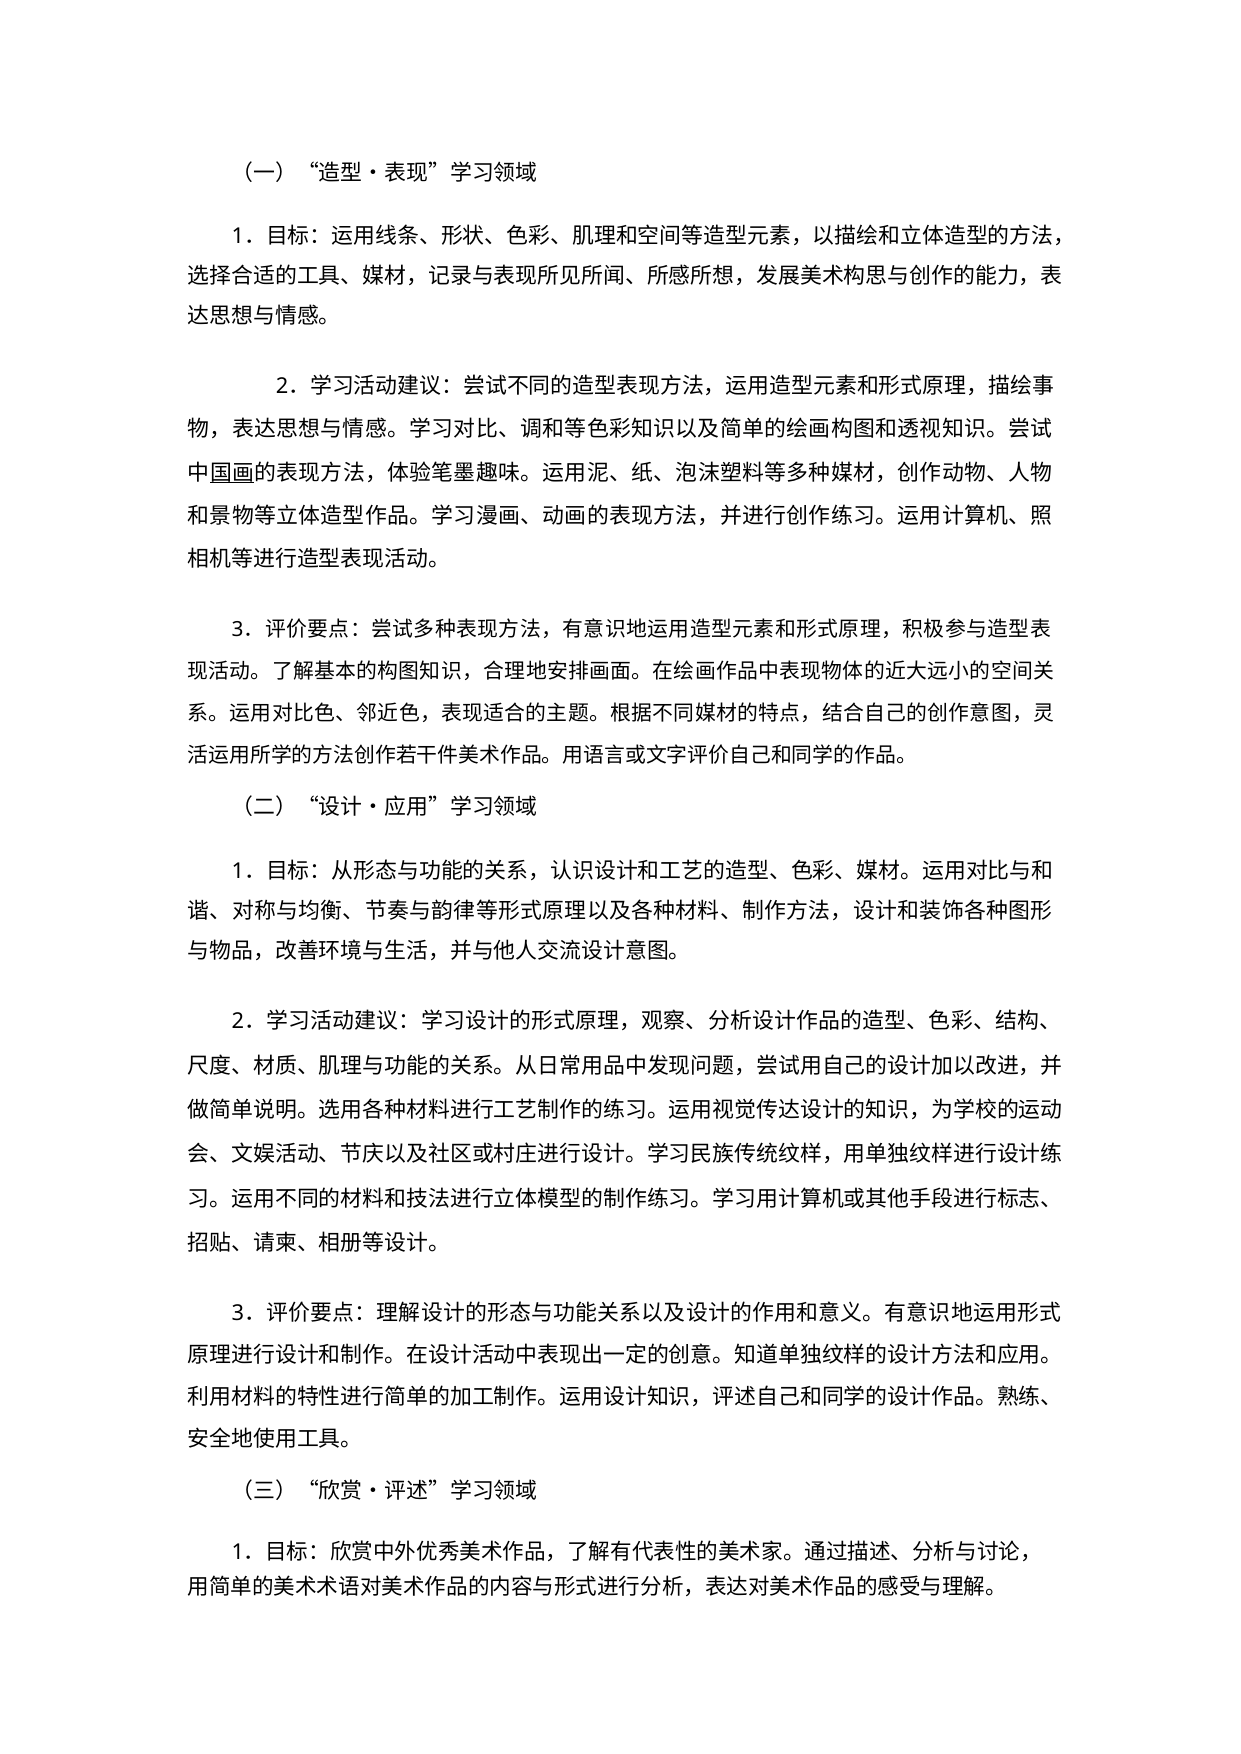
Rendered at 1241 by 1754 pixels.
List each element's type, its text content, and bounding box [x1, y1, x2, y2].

text 1．目标：欣赏中外优秀美术作品，了解有代表性的美术家。通过描述、分析与讨论，用简单的美术术语对美术作品的内容与形式进行分析，表达对美术作品的感受与理解。 [187, 1531, 1054, 1601]
text 3．评价要点：尝试多种表现方法，有意识地运用造型元素和形式原理，积极参与造型表现活动。了解基本的构图知识，合理地安排画面。在绘画作品中表现物体的近大远小的空间关系。运用对比色、邻近色，表现适合的主题。根据不同媒材的特点，结合自己的创作意图，灵活运用所学的方法创作若干件美术作品。用语言或文字评价自己和同学的作品。 [187, 603, 1054, 771]
text （三）“欣赏•评述”学习领域 [231, 1479, 1090, 1504]
text 1．目标：从形态与功能的关系，认识设计和工艺的造型、色彩、媒材。运用对比与和谐、对称与均衡、节奏与韵律等形式原理以及各种材料、制作方法，设计和装饰各种图形与物品，改善环境与生活，并与他人交流设计意图。 [187, 847, 1054, 967]
text 1．目标：运用线条、形状、色彩、肌理和空间等造型元素，以描绘和立体造型的方法，选择合适的工具、媒材，记录与表现所见所闻、所感所想，发展美术构思与创作的能力，表达思想与情感。 [187, 212, 1065, 331]
text （二）“设计•应用”学习领域 [231, 795, 1090, 820]
text （一）“造型•表现”学习领域 [231, 160, 1090, 185]
text 2．学习活动建议：学习设计的形式原理，观察、分析设计作品的造型、色彩、结构、尺度、材质、肌理与功能的关系。从日常用品中发现问题，尝试用自己的设计加以改进，并做简单说明。选用各种材料进行工艺制作的练习。运用视觉传达设计的知识，为学校的运动会、文娱活动、节庆以及社区或村庄进行设计。学习民族传统纹样，用单独纹样进行设计练习。运用不同的材料和技法进行立体模型的制作练习。学习用计算机或其他手段进行标志、招贴、请柬、相册等设计。 [187, 993, 1063, 1259]
text 3．评价要点：理解设计的形态与功能关系以及设计的作用和意义。有意识地运用形式原理进行设计和制作。在设计活动中表现出一定的创意。知道单独纹样的设计方法和应用。利用材料的特性进行简单的加工制作。运用设计知识，评述自己和同学的设计作品。熟练、安全地使用工具。 [187, 1287, 1063, 1455]
text 2．学习活动建议：尝试不同的造型表现方法，运用造型元素和形式原理，描绘事物，表达思想与情感。学习对比、调和等色彩知识以及简单的绘画构图和透视知识。尝试中国画的表现方法，体验笔墨趣味。运用泥、纸、泡沫塑料等多种媒材，创作动物、人物和景物等立体造型作品。学习漫画、动画的表现方法，并进行创作练习。运用计算机、照相机等进行造型表现活动。 [187, 359, 1054, 575]
